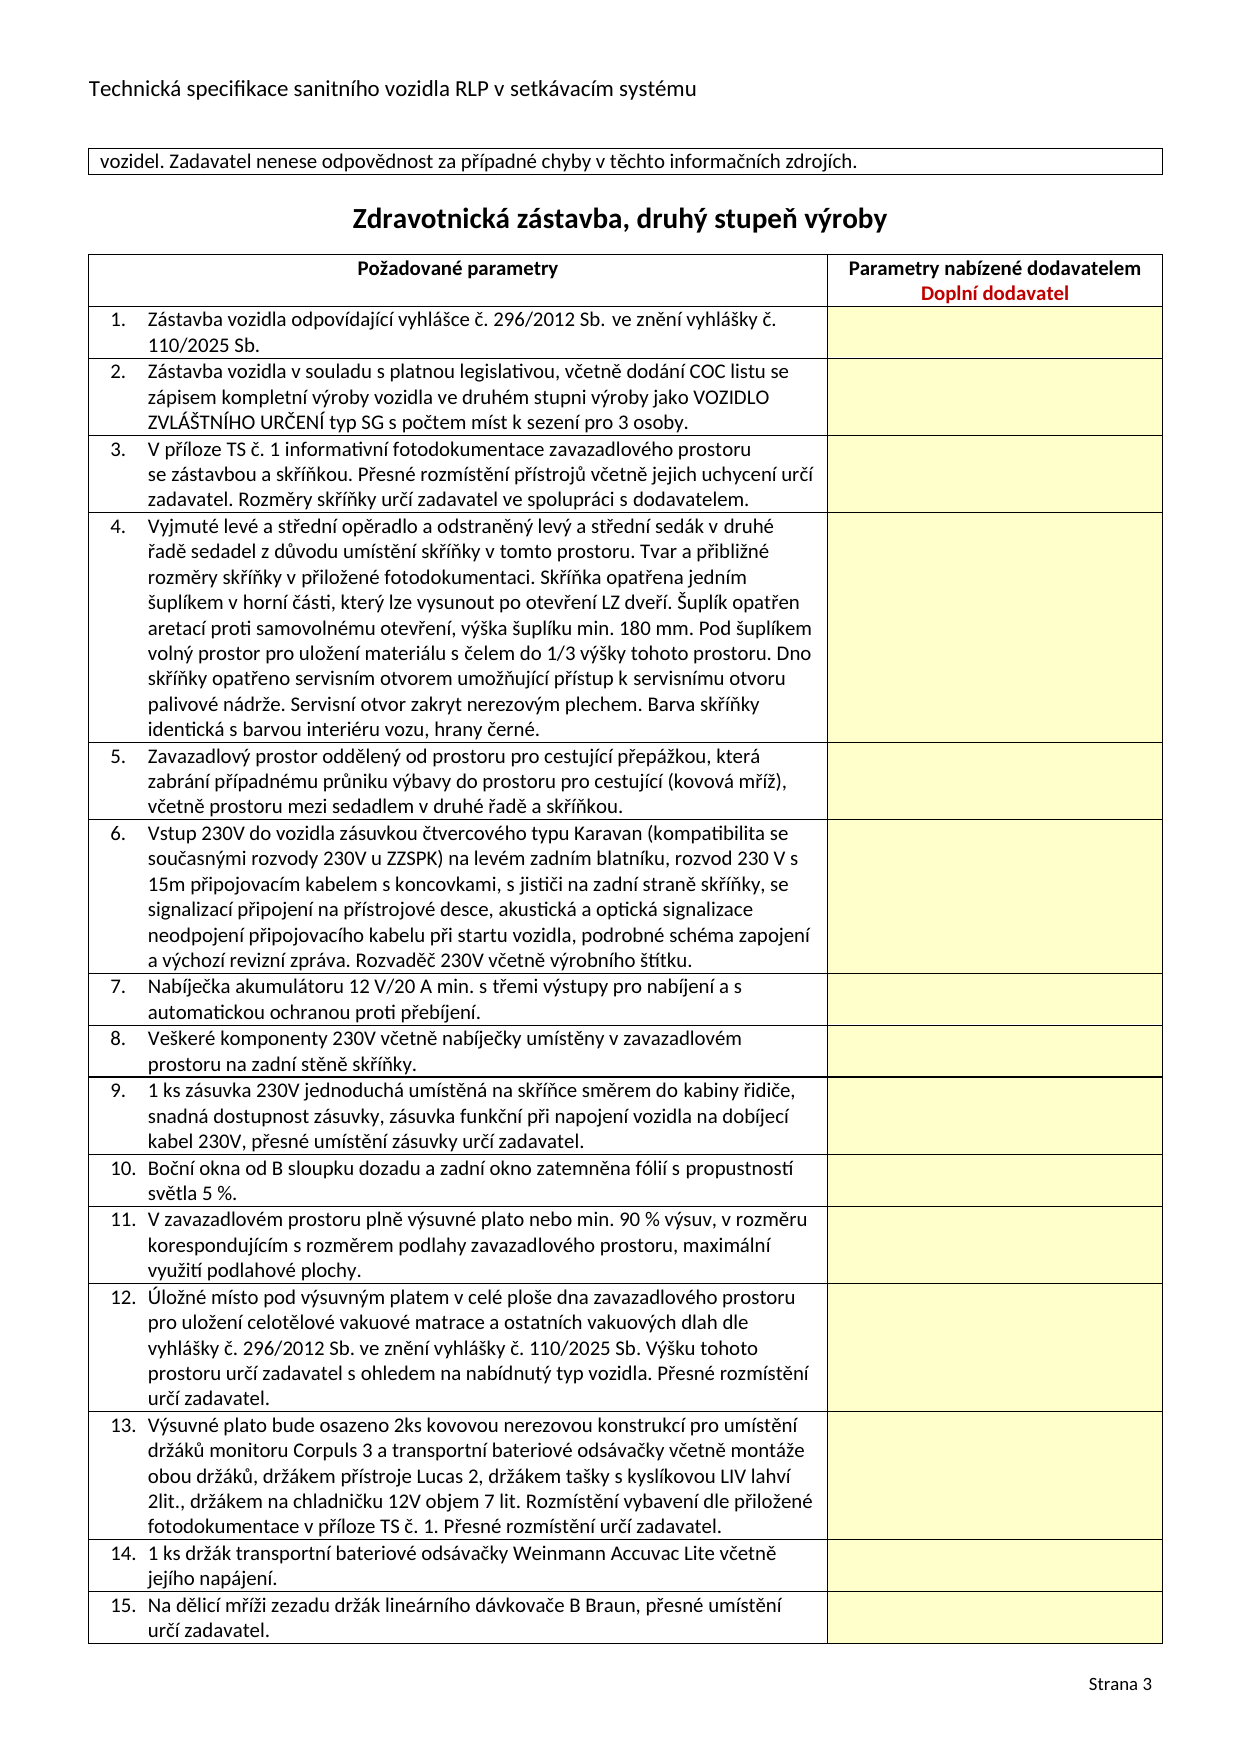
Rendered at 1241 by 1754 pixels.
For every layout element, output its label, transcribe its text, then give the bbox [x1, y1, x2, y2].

table_cell [828, 1412, 1162, 1539]
table_cell Veškeré komponenty 230V včetně nabíječky umístěny v zavazadlovém prostoru na zadní stěně skříňky. [89, 1026, 827, 1076]
table_cell Nabíječka akumulátoru 12 V/20 A min. s třemi výstupy pro nabíjení a s automatickou ochranou proti přebíjení. [89, 974, 827, 1024]
table_cell [828, 820, 1162, 973]
table_cell 1 ks zásuvka 230V jednoduchá umístěná na skříňce směrem do kabiny řidiče, snadná dostupnost zásuvky, zásuvka funkční při napojení vozidla na dobíjecí kabel 230V, přesné umístění zásuvky určí zadavatel. [89, 1078, 827, 1154]
table_cell [828, 436, 1162, 512]
table_cell V zavazadlovém prostoru plně výsuvné plato nebo min. 90 % výsuv, v rozměru korespondujícím s rozměrem podlahy zavazadlového prostoru, maximální využití podlahové plochy. [89, 1207, 827, 1283]
table_cell [828, 1155, 1162, 1206]
table_cell Zástavba vozidla odpovídající vyhlášce č. 296/2012 Sb. ve znění vyhlášky č. 110/2025 Sb. [89, 307, 827, 357]
table_cell [828, 1592, 1162, 1643]
table_cell Vstup 230V do vozidla zásuvkou čtvercového typu Karavan (kompatibilita se současnými rozvody 230V u ZZSPK) na levém zadním blatníku, rozvod 230 V s 15m připojovacím kabelem s koncovkami, s jističi na zadní straně skříňky, se signalizací připojení na přístrojové desce, akustická a optická signalizace neodpojení připojovacího kabelu při startu vozidla, podrobné schéma zapojení a výchozí revizní zpráva. Rozvaděč 230V včetně výrobního štítku. [89, 820, 827, 973]
table_cell Úložné místo pod výsuvným platem v celé ploše dna zavazadlového prostoru pro uložení celotělové vakuové matrace a ostatních vakuových dlah dle vyhlášky č. 296/2012 Sb. ve znění vyhlášky č. 110/2025 Sb. Výšku tohoto prostoru určí zadavatel s ohledem na nabídnutý typ vozidla. Přesné rozmístění určí zadavatel. [89, 1284, 827, 1411]
table_cell [828, 743, 1162, 819]
table_cell [828, 359, 1162, 435]
table_cell Boční okna od B sloupku dozadu a zadní okno zatemněna fólií s propustností světla 5 %. [89, 1155, 827, 1206]
table_cell Zástavba vozidla v souladu s platnou legislativou, včetně dodání COC listu se zápisem kompletní výroby vozidla ve druhém stupni výroby jako VOZIDLO ZVLÁŠTNÍHO URČENÍ typ SG s počtem míst k sezení pro 3 osoby. [89, 359, 827, 435]
table_cell [828, 1540, 1162, 1591]
table_cell [828, 1284, 1162, 1411]
table_cell [828, 974, 1162, 1024]
table_header Požadované parametry [89, 255, 827, 306]
subtitle Zdravotnická zástavba, druhý stupeň výroby [89, 200, 1152, 236]
table_cell [828, 1026, 1162, 1076]
table_cell [828, 307, 1162, 357]
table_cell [89, 149, 1162, 174]
table_cell Výsuvné plato bude osazeno 2ks kovovou nerezovou konstrukcí pro umístění držáků monitoru Corpuls 3 a transportní bateriové odsávačky včetně montáže obou držáků, držákem přístroje Lucas 2, držákem tašky s kyslíkovou LIV lahví 2lit., držákem na chladničku 12V objem 7 lit. Rozmístění vybavení dle přiložené fotodokumentace v příloze TS č. 1. Přesné rozmístění určí zadavatel. [89, 1412, 827, 1539]
table_cell 1 ks držák transportní bateriové odsávačky Weinmann Accuvac Lite včetně jejího napájení. [89, 1540, 827, 1591]
table_cell Zavazadlový prostor oddělený od prostoru pro cestující přepážkou, která zabrání případnému průniku výbavy do prostoru pro cestující (kovová mříž), včetně prostoru mezi sedadlem v druhé řadě a skříňkou. [89, 743, 827, 819]
table_cell [828, 513, 1162, 742]
table_cell Vyjmuté levé a střední opěradlo a odstraněný levý a střední sedák v druhé řadě sedadel z důvodu umístění skříňky v tomto prostoru. Tvar a přibližné rozměry skříňky v přiložené fotodokumentaci. Skříňka opatřena jedním šuplíkem v horní části, který lze vysunout po otevření LZ dveří. Šuplík opatřen aretací proti samovolnému otevření, výška šuplíku min. 180 mm. Pod šuplíkem volný prostor pro uložení materiálu s čelem do 1/3 výšky tohoto prostoru. Dno skříňky opatřeno servisním otvorem umožňující přístup k servisnímu otvoru palivové nádrže. Servisní otvor zakryt nerezovým plechem. Barva skříňky identická s barvou interiéru vozu, hrany černé. [89, 513, 827, 742]
table_cell Na dělicí mříži zezadu držák lineárního dávkovače B Braun, přesné umístění určí zadavatel. [89, 1592, 827, 1643]
table_cell [828, 1078, 1162, 1154]
table_cell [828, 1207, 1162, 1283]
table_cell V příloze TS č. 1 informativní fotodokumentace zavazadlového prostoru se zástavbou a skříňkou. Přesné rozmístění přístrojů včetně jejich uchycení určí zadavatel. Rozměry skříňky určí zadavatel ve spolupráci s dodavatelem. [89, 436, 827, 512]
table_header Parametry nabízené dodavatelem Doplní dodavatel [828, 255, 1162, 306]
